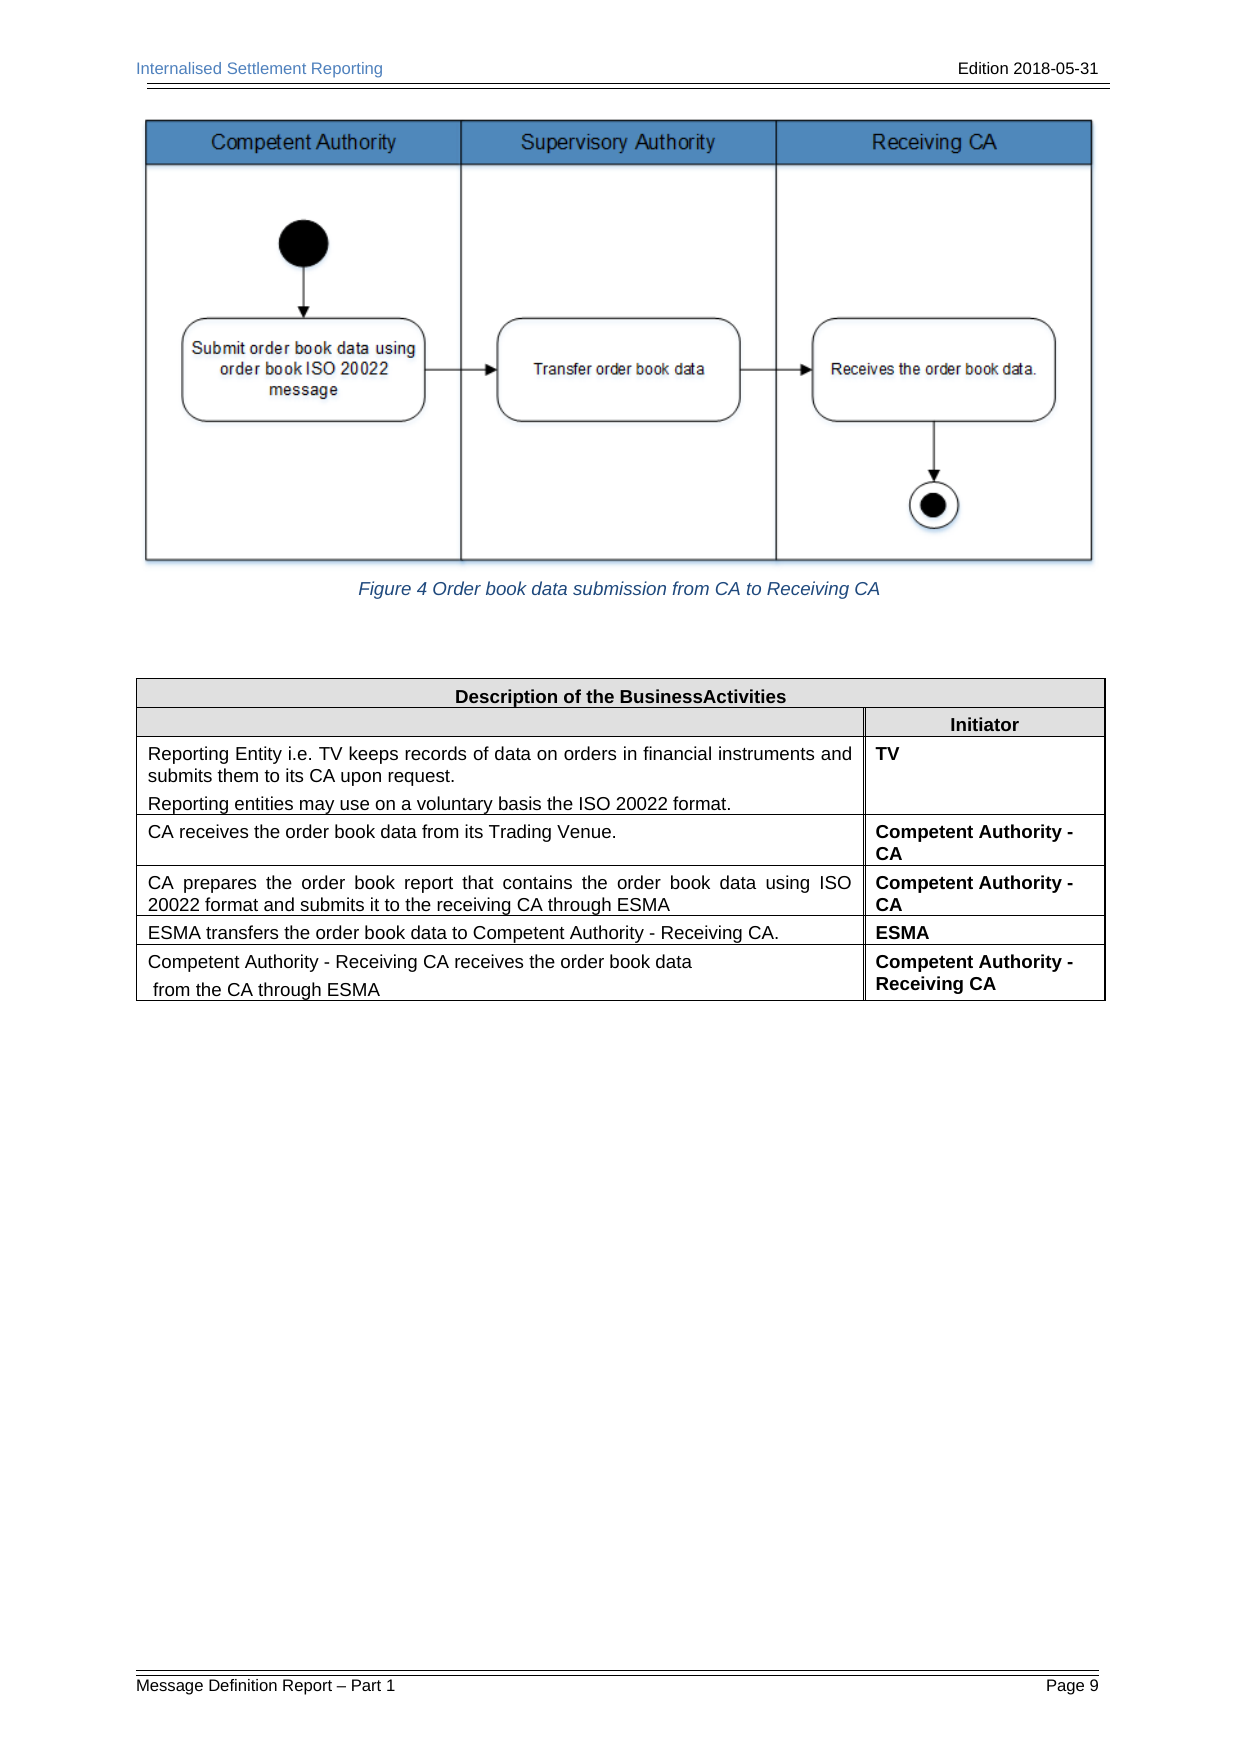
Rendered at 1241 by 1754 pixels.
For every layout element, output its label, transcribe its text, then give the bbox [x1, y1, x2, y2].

table_cell CA prepares the order book report that contains the order book data using ISO 20022 format and submits it to the receiving CA through ESMA [137, 866, 863, 915]
table_cell Competent Authority -Receiving CA [866, 945, 1104, 1000]
table_cell CA receives the order book data from its Trading Venue. [137, 815, 863, 864]
table_cell TV [866, 737, 1104, 814]
table_cell ESMA transfers the order book data to Competent Authority - Receiving CA. [137, 916, 863, 944]
table_header Description of the BusinessActivities [137, 679, 1104, 707]
table_cell Competent Authority - Receiving CA receives the order book data from the CA through ESMA [137, 945, 863, 1000]
table_cell [137, 708, 863, 736]
table_cell Competent Authority -CA [866, 866, 1104, 915]
table_cell Initiator [866, 708, 1104, 736]
table_cell Reporting Entity i.e. TV keeps records of data on orders in financial instruments and submits them to its CA upon request. Reporting entities may use on a voluntary basis the ISO 20022 format. [137, 737, 863, 814]
table_cell Competent Authority -CA [866, 815, 1104, 864]
table_cell ESMA [866, 916, 1104, 944]
text Figure 4 Order book data submission from CA to Receiving CA [136, 578, 1104, 599]
picture [135, 116, 1105, 578]
